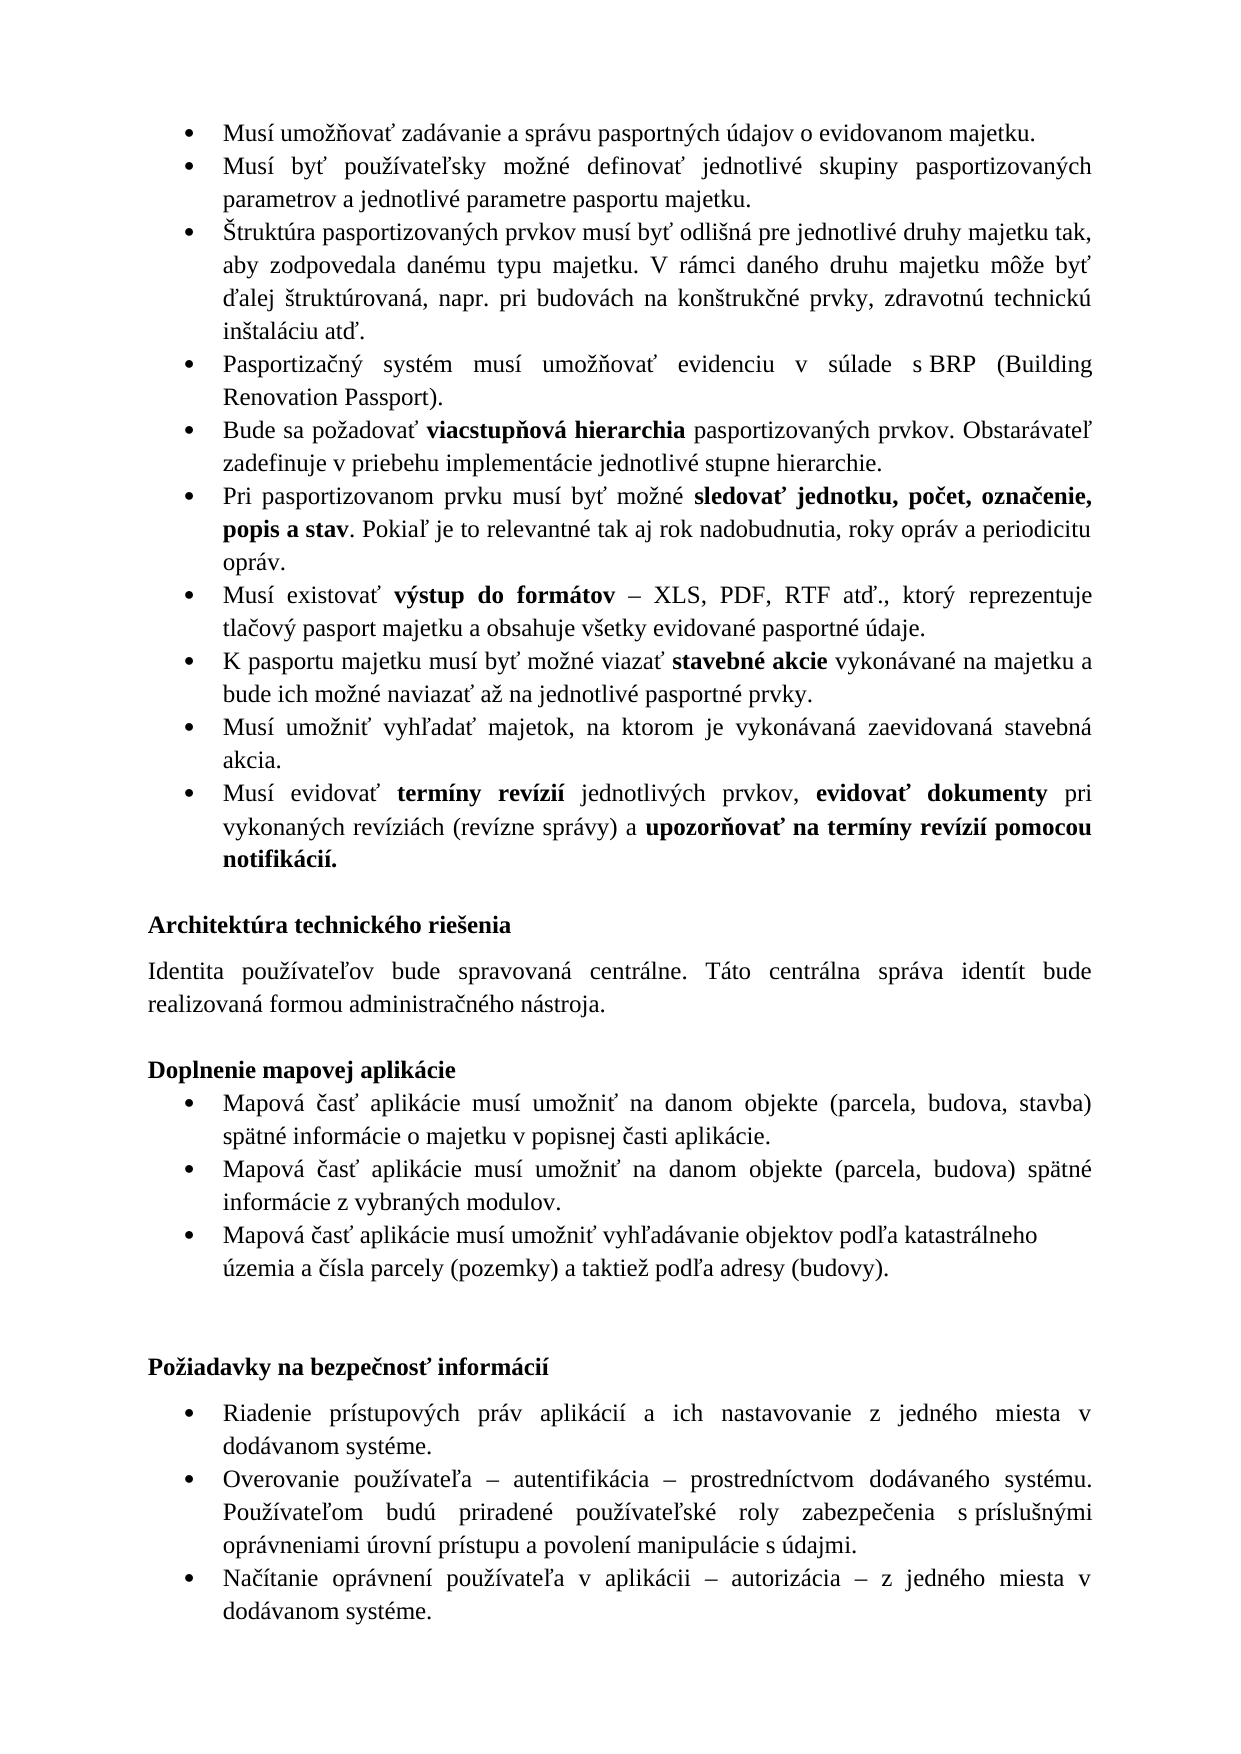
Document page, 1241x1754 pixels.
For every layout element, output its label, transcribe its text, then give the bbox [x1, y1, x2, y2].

list Načítanie oprávnení používateľa v aplikácii – autorizácia – z jedného miesta v dodávanom systéme. [185, 1563, 1092, 1625]
text Identita používateľov bude spravovaná centrálne. Táto centrálna správa identít bude realizovaná formou administračného nástroja. [148, 956, 1092, 1018]
text Architektúra technického riešenia [148, 911, 1092, 939]
list Musí byť používateľsky možné definovať jednotlivé skupiny pasportizovaných parametrov a jednotlivé parametre pasportu majetku. [185, 151, 1092, 213]
list Mapová časť aplikácie musí umožniť na danom objekte (parcela, budova, stavba) spätné informácie o majetku v popisnej časti aplikácie. [185, 1088, 1092, 1150]
list Pasportizačný systém musí umožňovať evidenciu v súlade s BRP (Building Renovation Passport). [185, 349, 1092, 411]
list Musí existovať výstup do formátov – XLS, PDF, RTF atď., ktorý reprezentuje tlačový pasport majetku a obsahuje všetky evidované pasportné údaje. [185, 580, 1092, 642]
text Doplnenie mapovej aplikácie [148, 1055, 1092, 1084]
list Bude sa požadovať viacstupňová hierarchia pasportizovaných prvkov. Obstarávateľ zadefinuje v priebehu implementácie jednotlivé stupne hierarchie. [185, 415, 1092, 477]
list Riadenie prístupových práv aplikácií a ich nastavovanie z jedného miesta v dodávanom systéme. [185, 1398, 1092, 1460]
list Overovanie používateľa – autentifikácia – prostredníctvom dodávaného systému. Používateľom budú priradené používateľské roly zabezpečenia s príslušnými oprávneniami úrovní prístupu a povolení manipulácie s údajmi. [185, 1464, 1092, 1559]
text Požiadavky na bezpečnosť informácií [148, 1352, 1092, 1381]
list Musí evidovať termíny revízií jednotlivých prvkov, evidovať dokumenty pri vykonaných revíziách (revízne správy) a upozorňovať na termíny revízií pomocou notifikácií. [185, 778, 1092, 873]
list Pri pasportizovanom prvku musí byť možné sledovať jednotku, počet, označenie, popis a stav. Pokiaľ je to relevantné tak aj rok nadobudnutia, roky opráv a periodicitu opráv. [185, 481, 1092, 576]
list K pasportu majetku musí byť možné viazať stavebné akcie vykonávané na majetku a bude ich možné naviazať až na jednotlivé pasportné prvky. [185, 646, 1092, 708]
list Mapová časť aplikácie musí umožniť na danom objekte (parcela, budova) spätné informácie z vybraných modulov. [185, 1154, 1092, 1216]
list Musí umožňovať zadávanie a správu pasportných údajov o evidovanom majetku. [185, 118, 1092, 147]
list Štruktúra pasportizovaných prvkov musí byť odlišná pre jednotlivé druhy majetku tak, aby zodpovedala danému typu majetku. V rámci daného druhu majetku môže byť ďalej štruktúrovaná, napr. pri budovách na konštrukčné prvky, zdravotnú technickú inštaláciu atď. [185, 217, 1092, 345]
list Musí umožniť vyhľadať majetok, na ktorom je vykonávaná zaevidovaná stavebná akcia. [185, 712, 1092, 774]
list Mapová časť aplikácie musí umožniť vyhľadávanie objektov podľa katastrálneho územia a čísla parcely (pozemky) a taktiež podľa adresy (budovy). [185, 1220, 1092, 1282]
